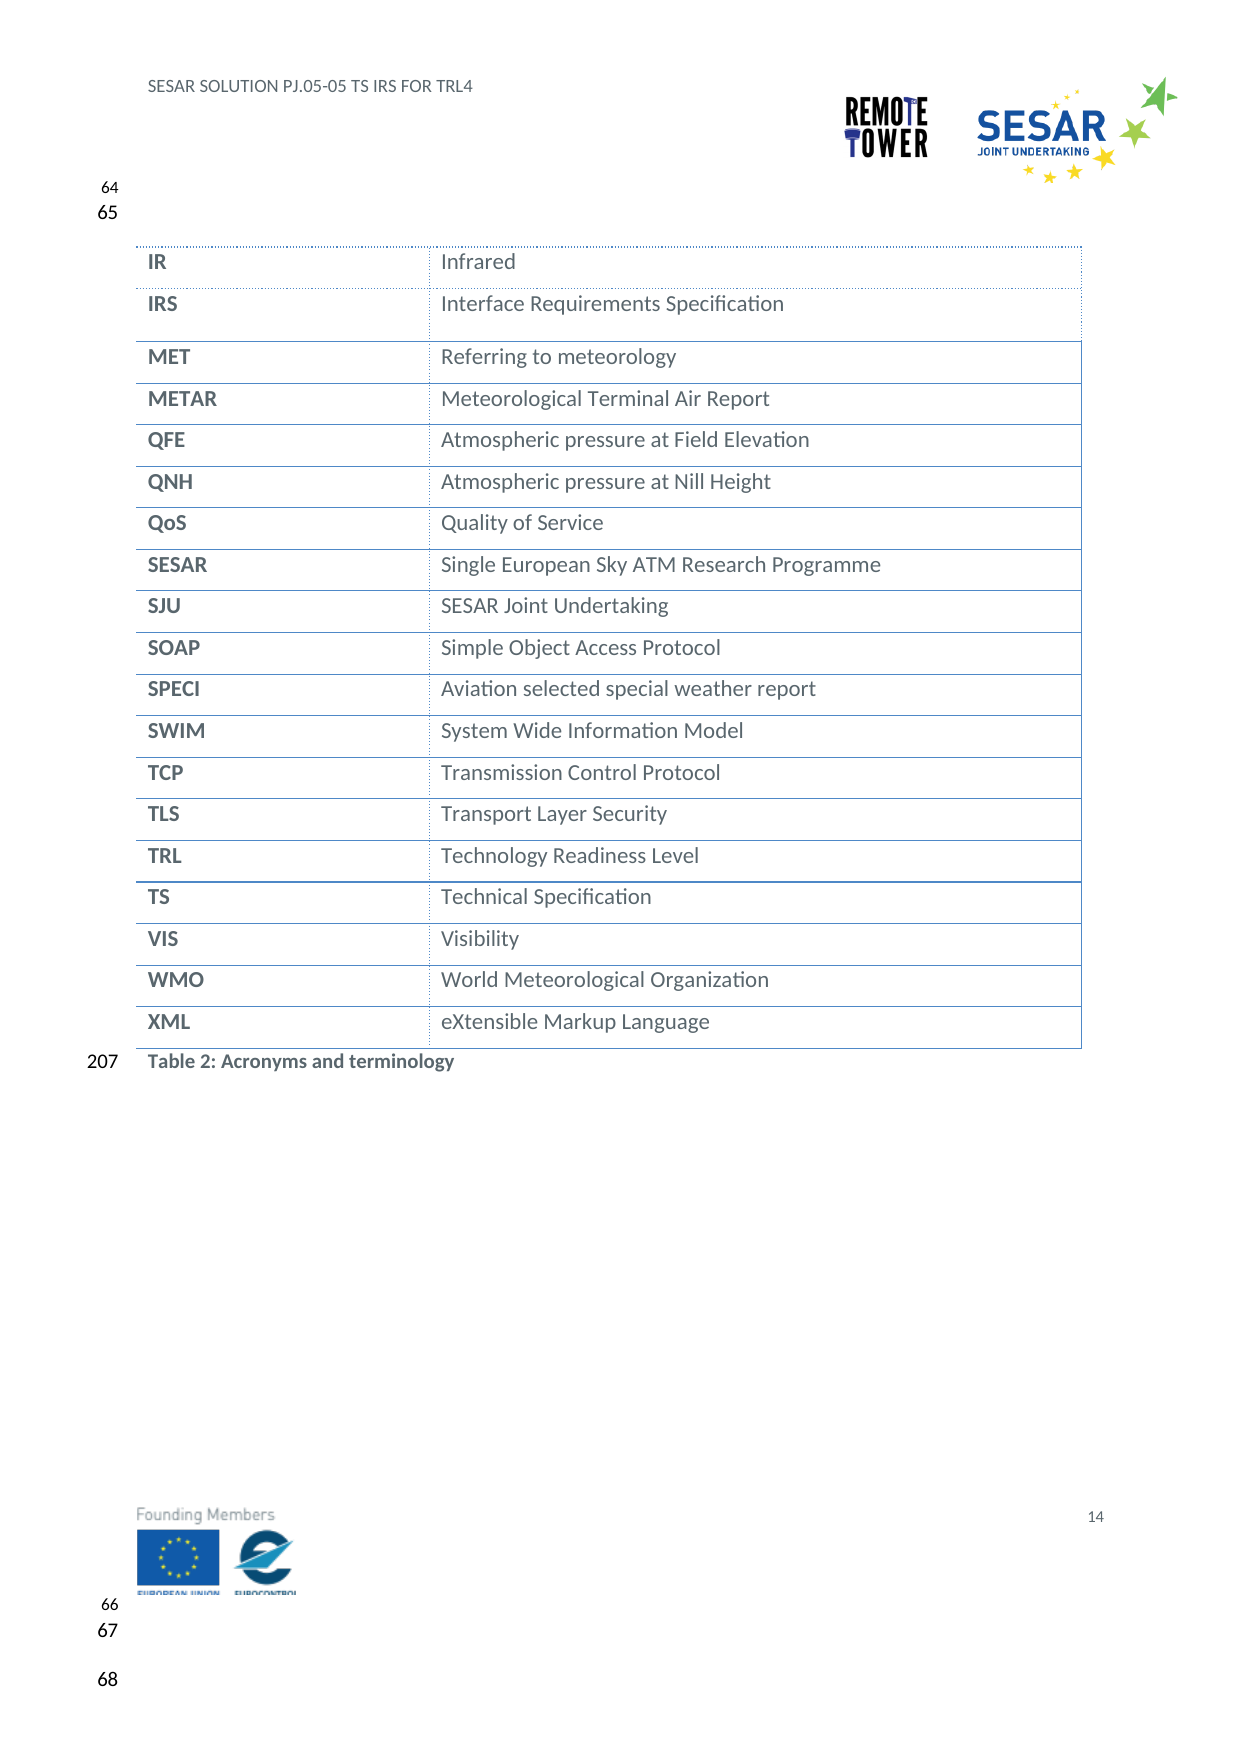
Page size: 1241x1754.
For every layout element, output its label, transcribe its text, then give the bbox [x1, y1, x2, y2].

table_cell Technology Readiness Level [430, 841, 1081, 881]
table_cell SPECI [136, 675, 429, 715]
table_cell MET [136, 342, 429, 383]
table_cell Meteorological Terminal Air Report [430, 384, 1081, 424]
table_cell IRS [136, 288, 429, 341]
text Table 2: Acronyms and terminology [148, 1049, 1092, 1074]
table_cell Transmission Control Protocol [430, 758, 1081, 798]
table_cell Simple Object Access Protocol [430, 633, 1081, 673]
table_cell Visibility [430, 924, 1081, 964]
table_cell SESAR Joint Undertaking [430, 591, 1081, 632]
table_cell IR [136, 246, 429, 288]
table_cell XML [136, 1007, 429, 1048]
table_cell WMO [136, 966, 429, 1006]
table_cell QFE [136, 425, 429, 466]
table_cell SOAP [136, 633, 429, 673]
table_cell eXtensible Markup Language [430, 1007, 1081, 1048]
table_cell SESAR [136, 550, 429, 590]
table_cell World Meteorological Organization [430, 966, 1081, 1006]
table_cell Transport Layer Security [430, 799, 1081, 840]
table_cell Single European Sky ATM Research Programme [430, 550, 1081, 590]
table_cell Atmospheric pressure at Nill Height [430, 467, 1081, 507]
table_cell Referring to meteorology [430, 342, 1081, 383]
picture [843, 95, 929, 158]
table_cell SWIM [136, 716, 429, 757]
table_cell VIS [136, 924, 429, 964]
table_cell Technical Specification [430, 883, 1081, 923]
table_cell TLS [136, 799, 429, 840]
table_cell Atmospheric pressure at Field Elevation [430, 425, 1081, 466]
table_cell Infrared [430, 246, 1081, 288]
table_cell Aviation selected special weather report [430, 675, 1081, 715]
table_cell Interface Requirements Specification [430, 288, 1081, 341]
table_cell METAR [136, 384, 429, 424]
table_cell TRL [136, 841, 429, 881]
table_cell TS [136, 883, 429, 923]
table_cell QoS [136, 508, 429, 549]
table_cell System Wide Information Model [430, 716, 1081, 757]
table_cell TCP [136, 758, 429, 798]
table_cell SJU [136, 591, 429, 632]
table_cell Quality of Service [430, 508, 1081, 549]
table_cell QNH [136, 467, 429, 507]
